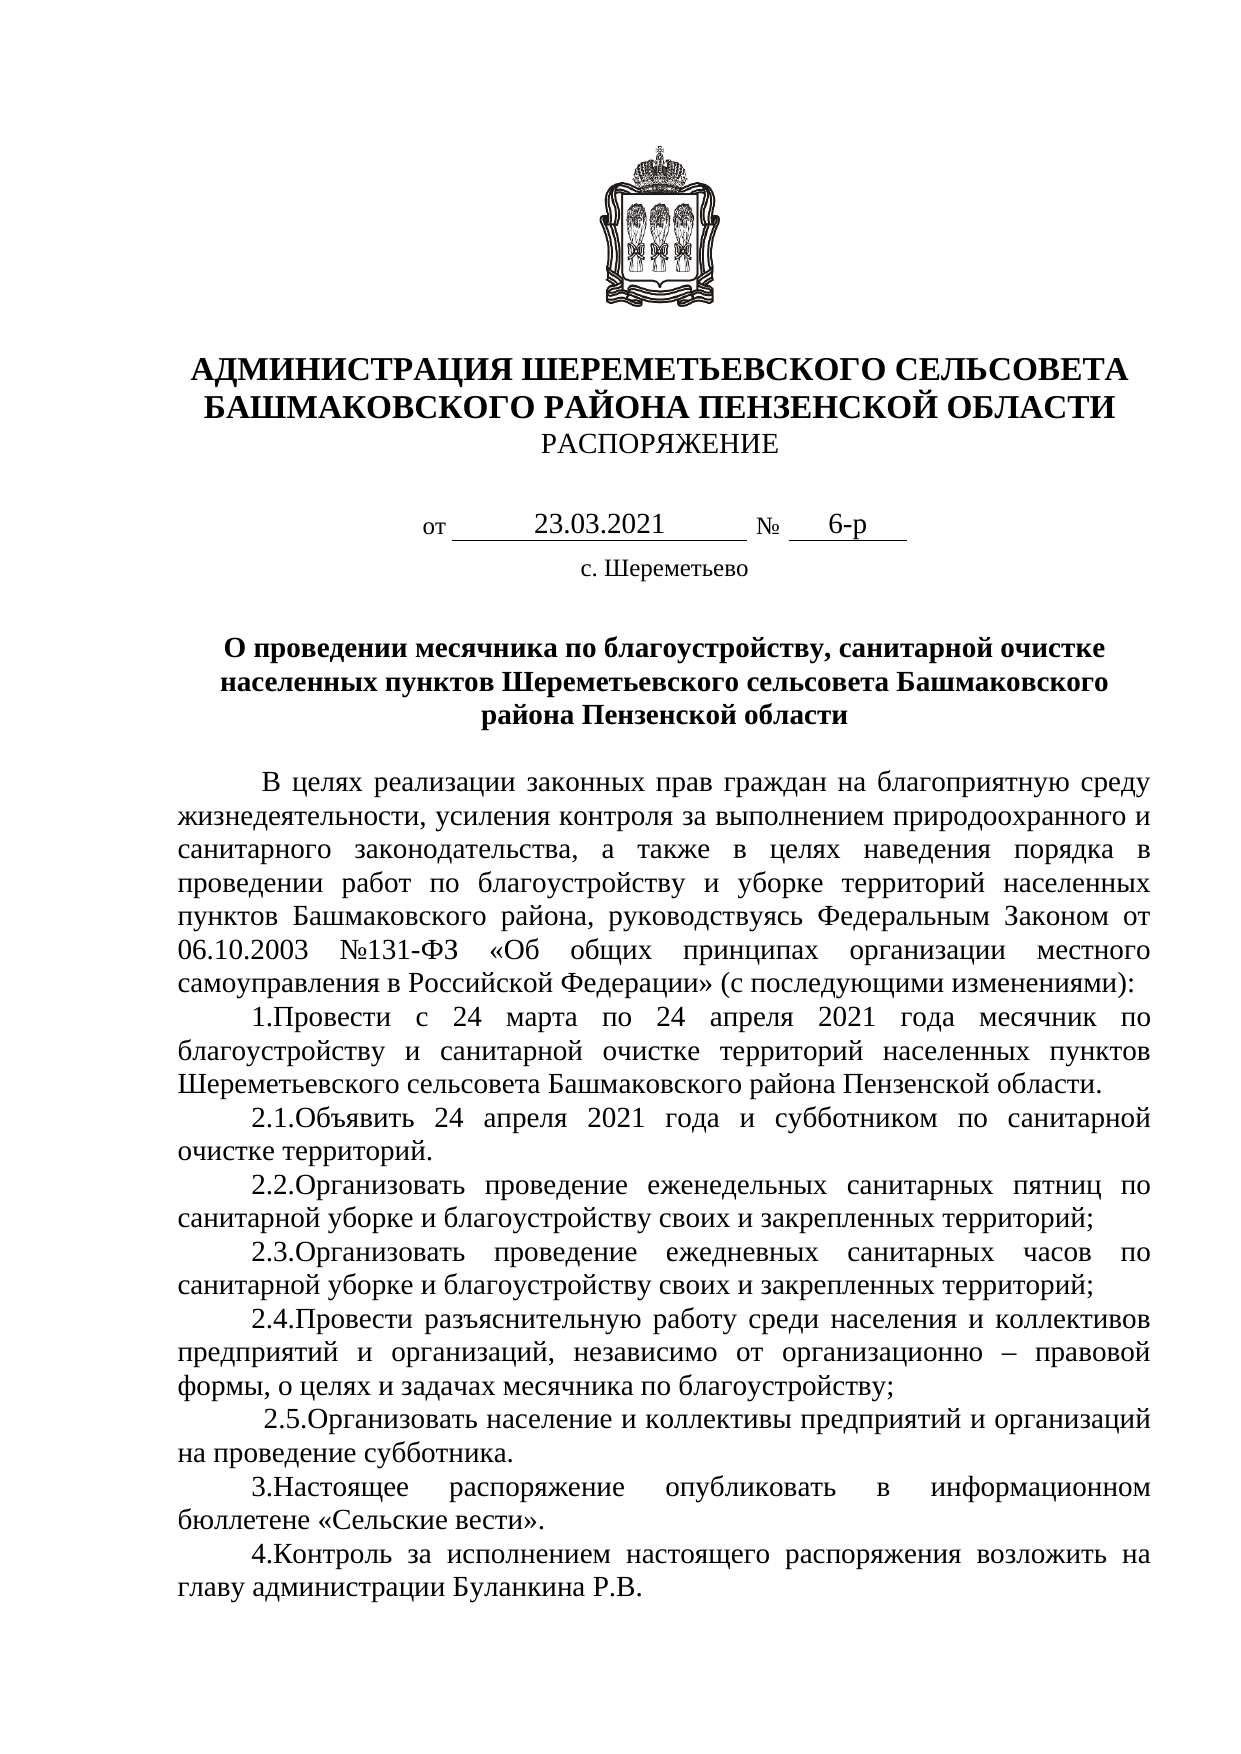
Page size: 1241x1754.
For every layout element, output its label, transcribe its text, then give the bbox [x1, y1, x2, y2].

text 2.1.Объявить 24 апреля 2021 года и субботником по санитарной очистке территорий. [177, 1100, 1152, 1167]
text 3.Настоящее распоряжение опубликовать в информационном бюллетене «Сельские вести». [177, 1469, 1152, 1536]
table_header [177, 118, 1142, 325]
table_cell РАСПОРЯЖЕНИЕ [177, 426, 1142, 460]
picture [599, 146, 720, 307]
table_header 6-р [789, 506, 907, 539]
table_header от [422, 506, 452, 539]
text 2.4.Провести разъяснительную работу среди населения и коллективов предприятий и организаций, независимо от организационно – правовой формы, о целях и задачах месячника по благоустройству; [177, 1301, 1152, 1402]
table_header № [747, 506, 788, 539]
text 1.Провести с 24 марта по 24 апреля 2021 года месячник по благоустройству и санитарной очистке территорий населенных пунктов Шереметьевского сельсовета Башмаковского района Пензенской области. [177, 999, 1152, 1100]
text 2.5.Организовать население и коллективы предприятий и организаций на проведение субботника. [177, 1402, 1152, 1469]
table_cell АДМИНИСТРАЦИЯ ШЕРЕМЕТЬЕВСКОГО СЕЛЬСОВЕТА БАШМАКОВСКОГО РАЙОНА ПЕНЗЕНСКОЙ ОБЛАСТИ [177, 325, 1142, 426]
text В целях реализации законных прав граждан на благоприятную среду жизнедеятельности, усиления контроля за выполнением природоохранного и санитарного законодательства, а также в целях наведения порядка в проведении работ по благоустройству и уборке территорий населенных пунктов Башмаковского района, руководствуясь Федеральным Законом от 06.10.2003 №131-ФЗ «Об общих принципах организации местного самоуправления в Российской Федерации» (с последующими изменениями): [177, 764, 1152, 999]
table_cell с. Шереметьево [422, 540, 907, 582]
text О проведении месячника по благоустройству, санитарной очистке населенных пунктов Шереметьевского сельсовета Башмаковского района Пензенской области [177, 630, 1152, 731]
text 2.2.Организовать проведение еженедельных санитарных пятниц по санитарной уборке и благоустройству своих и закрепленных территорий; [177, 1167, 1152, 1234]
text 4.Контроль за исполнением настоящего распоряжения возложить на главу администрации Буланкина Р.В. [177, 1536, 1152, 1603]
table_header 23.03.2021 [452, 506, 747, 539]
text 2.3.Организовать проведение ежедневных санитарных часов по санитарной уборке и благоустройству своих и закрепленных территорий; [177, 1234, 1152, 1301]
